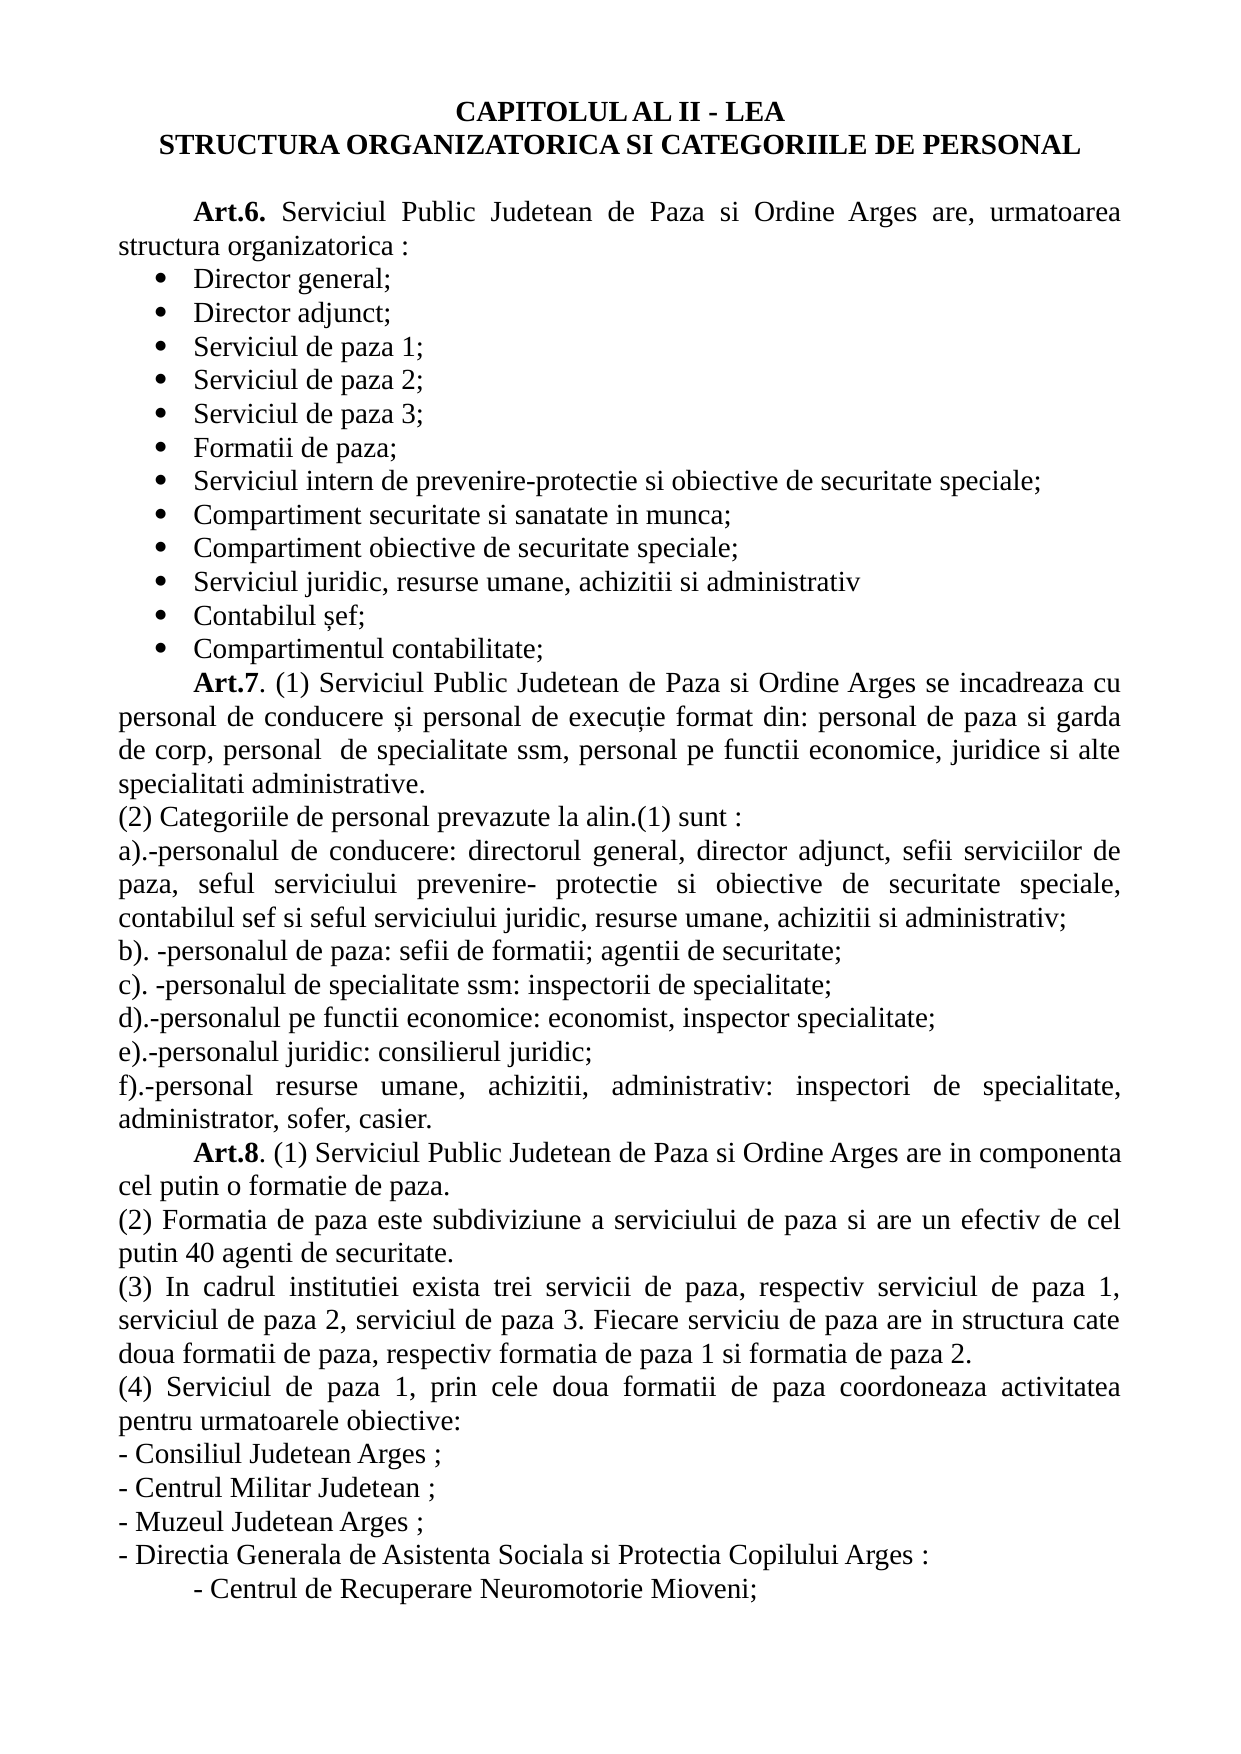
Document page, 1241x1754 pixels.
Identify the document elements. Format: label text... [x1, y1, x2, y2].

text - Directia Generala de Asistenta Sociala si Protectia Copilului Arges : [118, 1537, 1122, 1571]
text - Muzeul Judetean Arges ; [118, 1504, 1122, 1537]
text - Consiliul Judetean Arges ; [118, 1437, 1122, 1470]
list Serviciul de paza 2; [156, 362, 1122, 396]
text - Centrul Militar Judetean ; [118, 1470, 1122, 1504]
text (4) Serviciul de paza 1, prin cele doua formatii de paza coordoneaza activitatea pentru urmatoarele obiective: [118, 1369, 1122, 1437]
text (3) In cadrul institutiei exista trei servicii de paza, respectiv serviciul de paza 1, serviciul de paza 2, serviciul de paza 3. Fiecare serviciu de paza are in structura cate doua formatii de paza, respectiv formatia de paza 1 si formatia de paza 2. [118, 1269, 1122, 1369]
list Contabilul șef; [156, 598, 1122, 632]
text a).-personalul de conducere: directorul general, director adjunct, sefii serviciilor de paza, seful serviciului prevenire- protectie si obiective de securitate speciale, contabilul sef si seful serviciului juridic, resurse umane, achizitii si administrativ; [118, 833, 1122, 933]
text e).-personalul juridic: consilierul juridic; [118, 1034, 1122, 1068]
list Formatii de paza; [156, 430, 1122, 463]
list Compartiment securitate si sanatate in munca; [156, 497, 1122, 531]
text b). -personalul de paza: sefii de formatii; agentii de securitate; [118, 933, 1122, 967]
text f).-personal resurse umane, achizitii, administrativ: inspectori de specialitate, administrator, sofer, casier. [118, 1068, 1122, 1135]
text - Centrul de Recuperare Neuromotorie Mioveni; [118, 1571, 1122, 1604]
list Serviciul de paza 1; [156, 329, 1122, 362]
list Compartimentul contabilitate; [156, 632, 1122, 665]
text Art.7. (1) Serviciul Public Judetean de Paza si Ordine Arges se incadreaza cu personal de conducere și personal de execuție format din: personal de paza si garda de corp, personal de specialitate ssm, personal pe functii economice, juridice si alte specialitati administrative. [118, 665, 1122, 799]
subtitle STRUCTURA ORGANIZATORICA SI CATEGORIILE DE PERSONAL [118, 127, 1122, 161]
list Serviciul intern de prevenire-protectie si obiective de securitate speciale; [156, 463, 1122, 497]
subtitle CAPITOLUL AL II - LEA [118, 94, 1122, 127]
text d).-personalul pe functii economice: economist, inspector specialitate; [118, 1001, 1122, 1034]
text (2) Formatia de paza este subdiviziune a serviciului de paza si are un efectiv de cel putin 40 agenti de securitate. [118, 1202, 1122, 1269]
text Art.8. (1) Serviciul Public Judetean de Paza si Ordine Arges are in componenta cel putin o formatie de paza. [118, 1135, 1122, 1202]
list Serviciul de paza 3; [156, 396, 1122, 430]
list Serviciul juridic, resurse umane, achizitii si administrativ [156, 564, 1122, 598]
list Director adjunct; [156, 295, 1122, 329]
text Art.6. Serviciul Public Judetean de Paza si Ordine Arges are, urmatoarea structura organizatorica : [118, 194, 1122, 261]
list Compartiment obiective de securitate speciale; [156, 531, 1122, 564]
text (2) Categoriile de personal prevazute la alin.(1) sunt : [118, 799, 1122, 833]
text c). -personalul de specialitate ssm: inspectorii de specialitate; [118, 967, 1122, 1001]
list Director general; [156, 261, 1122, 295]
